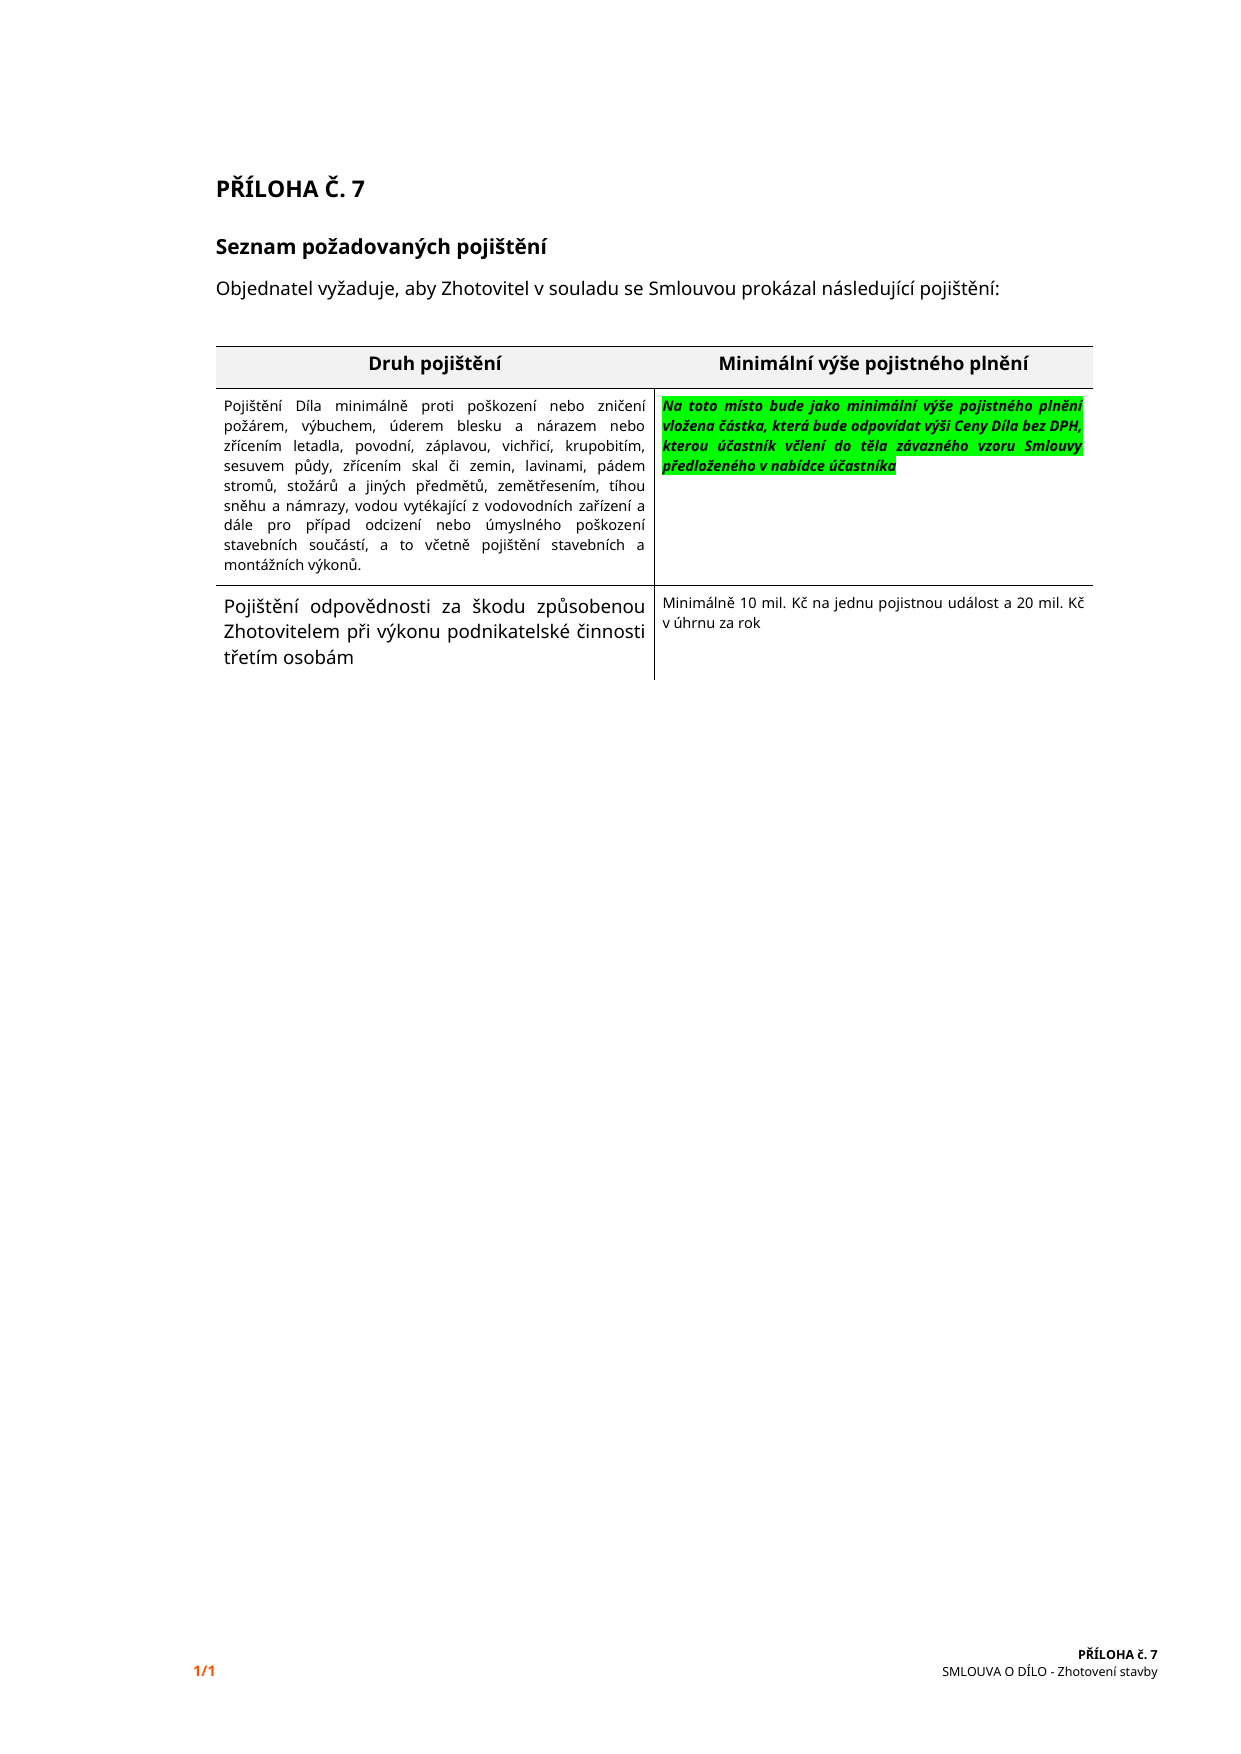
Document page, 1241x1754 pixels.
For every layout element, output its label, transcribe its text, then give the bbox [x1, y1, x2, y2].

table_cell Na toto místo bude jako minimální výše pojistného plnění vložena částka, která bude odpovídat výši Ceny Díla bez DPH, kterou účastník včlení do těla závazného vzoru Smlouvy předloženého v nabídce účastníka [655, 389, 1093, 585]
text Objednatel vyžaduje, aby Zhotovitel v souladu se Smlouvou prokázal následující pojištění: [216, 276, 1093, 301]
text Seznam požadovaných pojištění [216, 232, 1093, 260]
table_cell Minimálně 10 mil. Kč na jednu pojistnou událost a 20 mil. Kč v úhrnu za rok [655, 586, 1093, 680]
table_cell Pojištění odpovědnosti za škodu způsobenou Zhotovitelem při výkonu podnikatelské činnosti třetím osobám [216, 586, 654, 680]
table_cell Pojištění Díla minimálně proti poškození nebo zničení požárem, výbuchem, úderem blesku a nárazem nebo zřícením letadla, povodní, záplavou, vichřicí, krupobitím, sesuvem půdy, zřícením skal či zemin, lavinami, pádem stromů, stožárů a jiných předmětů, zemětřesením, tíhou sněhu a námrazy, vodou vytékající z vodovodních zařízení a dále pro případ odcizení nebo úmyslného poškození stavebních součástí, a to včetně pojištění stavebních a montážních výkonů. [216, 389, 654, 585]
text Příloha č. 7 [216, 172, 1093, 204]
table_header Druh pojištění [216, 347, 654, 388]
table_header Minimální výše pojistného plnění [654, 347, 1093, 388]
